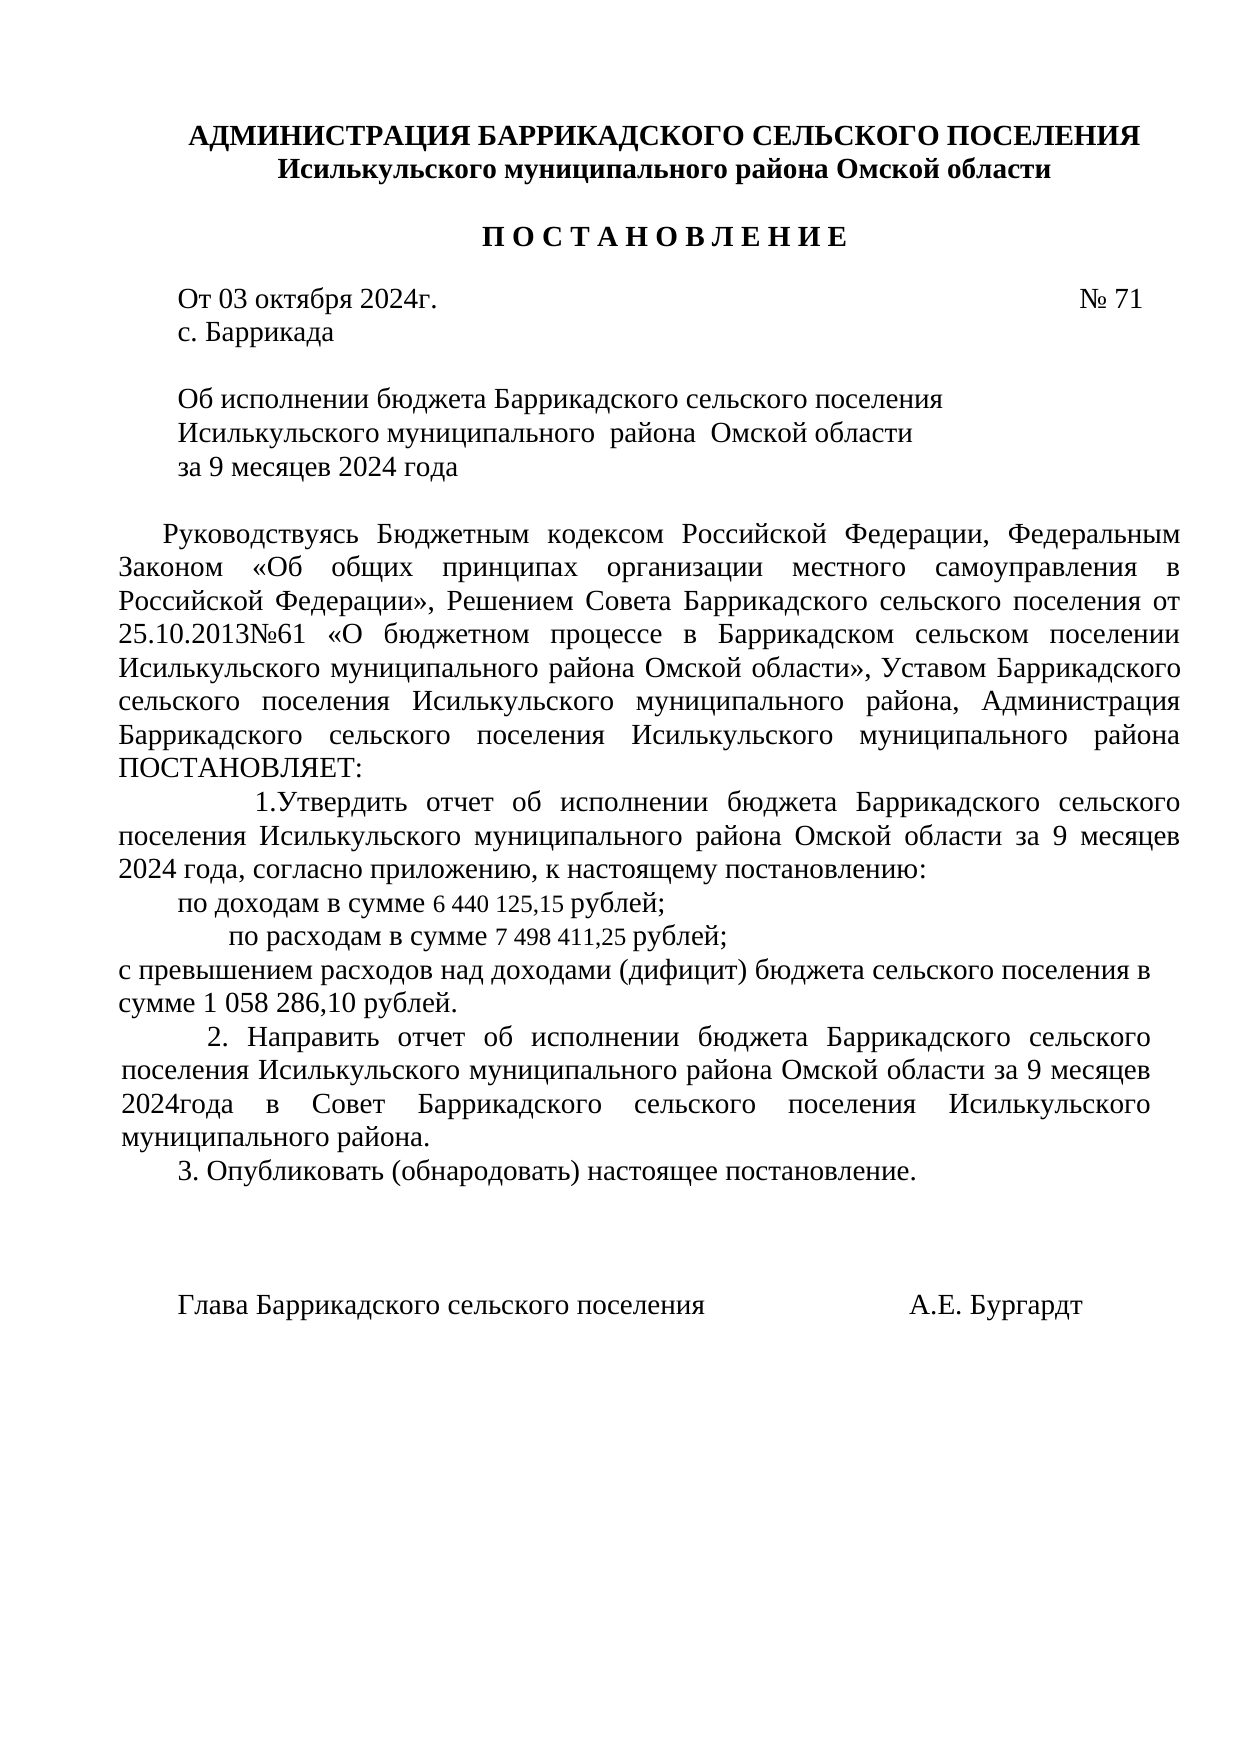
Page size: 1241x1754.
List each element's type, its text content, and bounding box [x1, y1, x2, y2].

text за 9 месяцев 2024 года [177, 449, 1152, 482]
text 1.Утвердить отчет об исполнении бюджета Баррикадского сельского поселения Исилькульского муниципального района Омской области за 9 месяцев 2024 года, согласно приложению, к настоящему постановлению: [118, 784, 1181, 885]
text 2. Направить отчет об исполнении бюджета Баррикадского сельского поселения Исилькульского муниципального района Омской области за 9 месяцев 2024года в Совет Баррикадского сельского поселения Исилькульского муниципального района. [121, 1019, 1152, 1153]
text Глава Баррикадского сельского поселения А.Е. Бургардт [177, 1287, 1152, 1321]
text Руководствуясь Бюджетным кодексом Российской Федерации, Федеральным Законом «Об общих принципах организации местного самоуправления в Российской Федерации», Решением Совета Баррикадского сельского поселения от 25.10.2013№61 «О бюджетном процессе в Баррикадском сельском поселении Исилькульского муниципального района Омской области», Уставом Баррикадского сельского поселения Исилькульского муниципального района, Администрация Баррикадского сельского поселения Исилькульского муниципального района ПОСТАНОВЛЯЕТ: [118, 516, 1181, 784]
text 3. Опубликовать (обнародовать) настоящее постановление. [177, 1153, 1152, 1187]
text АДМИНИСТРАЦИЯ БАРРИКАДСКОГО СЕЛЬСКОГО ПОСЕЛЕНИЯ [177, 118, 1152, 152]
text Об исполнении бюджета Баррикадского сельского поселения [177, 382, 1152, 415]
text П О С Т А Н О В Л Е Н И Е [177, 219, 1152, 252]
text по доходам в сумме 6 440 125,15 рублей; [177, 885, 1152, 918]
text с. Баррикада [177, 314, 1152, 348]
text по расходам в сумме 7 498 411,25 рублей; [177, 918, 1152, 952]
text с превышением расходов над доходами (дифицит) бюджета сельского поселения в сумме 1 058 286,10 рублей. [118, 952, 1152, 1019]
text Исилькульского муниципального района Омской области [177, 152, 1152, 185]
text Исилькульского муниципального района Омской области [177, 415, 1152, 449]
subtitle От 03 октября 2024г. № 71 [177, 281, 1152, 314]
